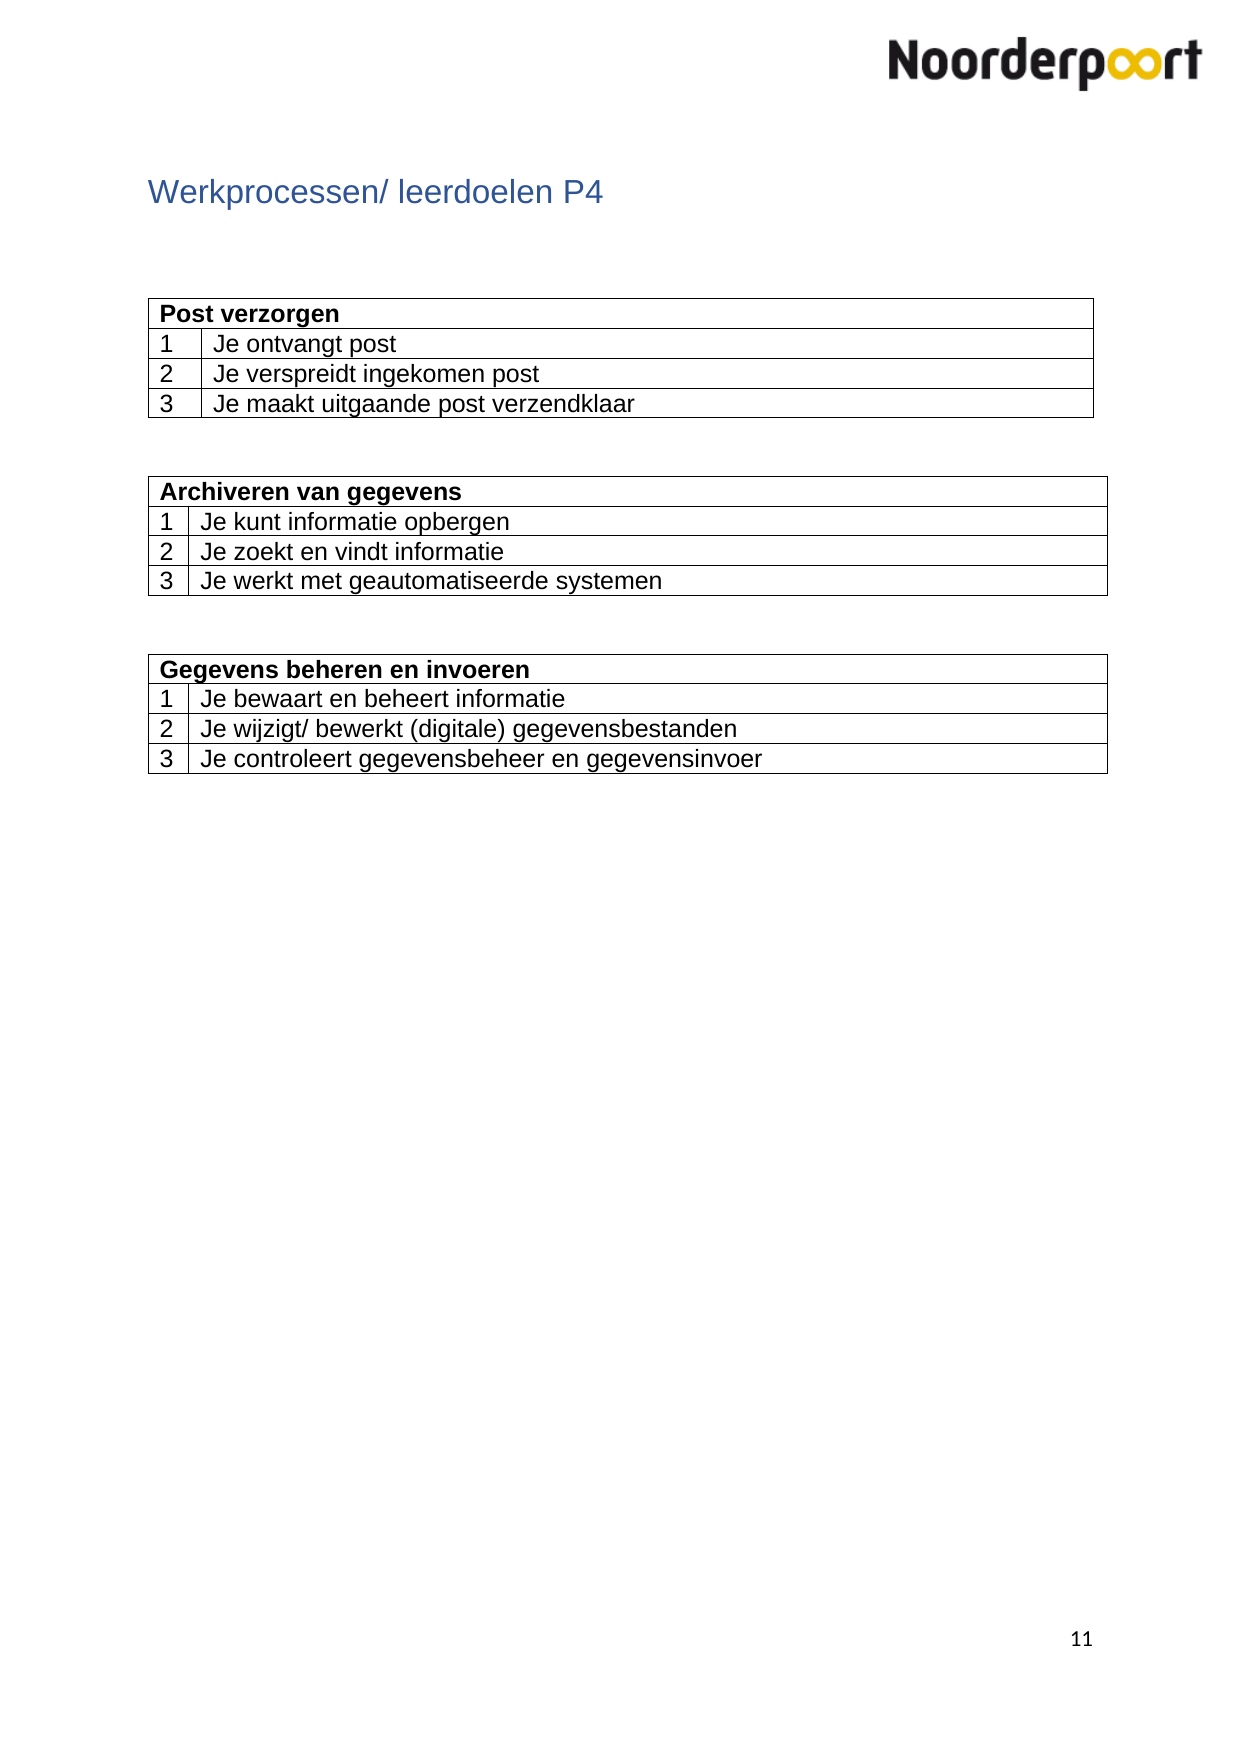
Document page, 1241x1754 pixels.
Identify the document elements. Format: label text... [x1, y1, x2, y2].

table_cell Je controleert gegevensbeheer en gegevensinvoer [189, 744, 1107, 773]
table_header Post verzorgen [149, 299, 1093, 328]
table_cell 3 [149, 566, 188, 595]
table_cell 3 [149, 744, 188, 773]
table_cell 2 [149, 536, 188, 565]
table_cell 3 [149, 389, 201, 417]
table_cell 2 [149, 359, 201, 387]
table_cell Je kunt informatie opbergen [189, 507, 1107, 535]
table_cell Je zoekt en vindt informatie [189, 536, 1107, 565]
subtitle Werkprocessen/ leerdoelen P4 [148, 173, 1093, 211]
table_header Archiveren van gegevens [149, 477, 1107, 506]
table_cell Je ontvangt post [202, 329, 1093, 358]
table_cell Je wijzigt/ bewerkt (digitale) gegevensbestanden [189, 714, 1107, 743]
table_cell Je werkt met geautomatiseerde systemen [189, 566, 1107, 595]
table_cell 2 [149, 714, 188, 743]
table_cell 1 [149, 507, 188, 535]
table_cell Je bewaart en beheert informatie [189, 684, 1107, 713]
table_cell 1 [149, 329, 201, 358]
picture [882, 31, 1205, 93]
table_header Gegevens beheren en invoeren [149, 655, 1107, 683]
table_cell Je verspreidt ingekomen post [202, 359, 1093, 387]
table_cell Je maakt uitgaande post verzendklaar [202, 389, 1093, 417]
table_cell 1 [149, 684, 188, 713]
